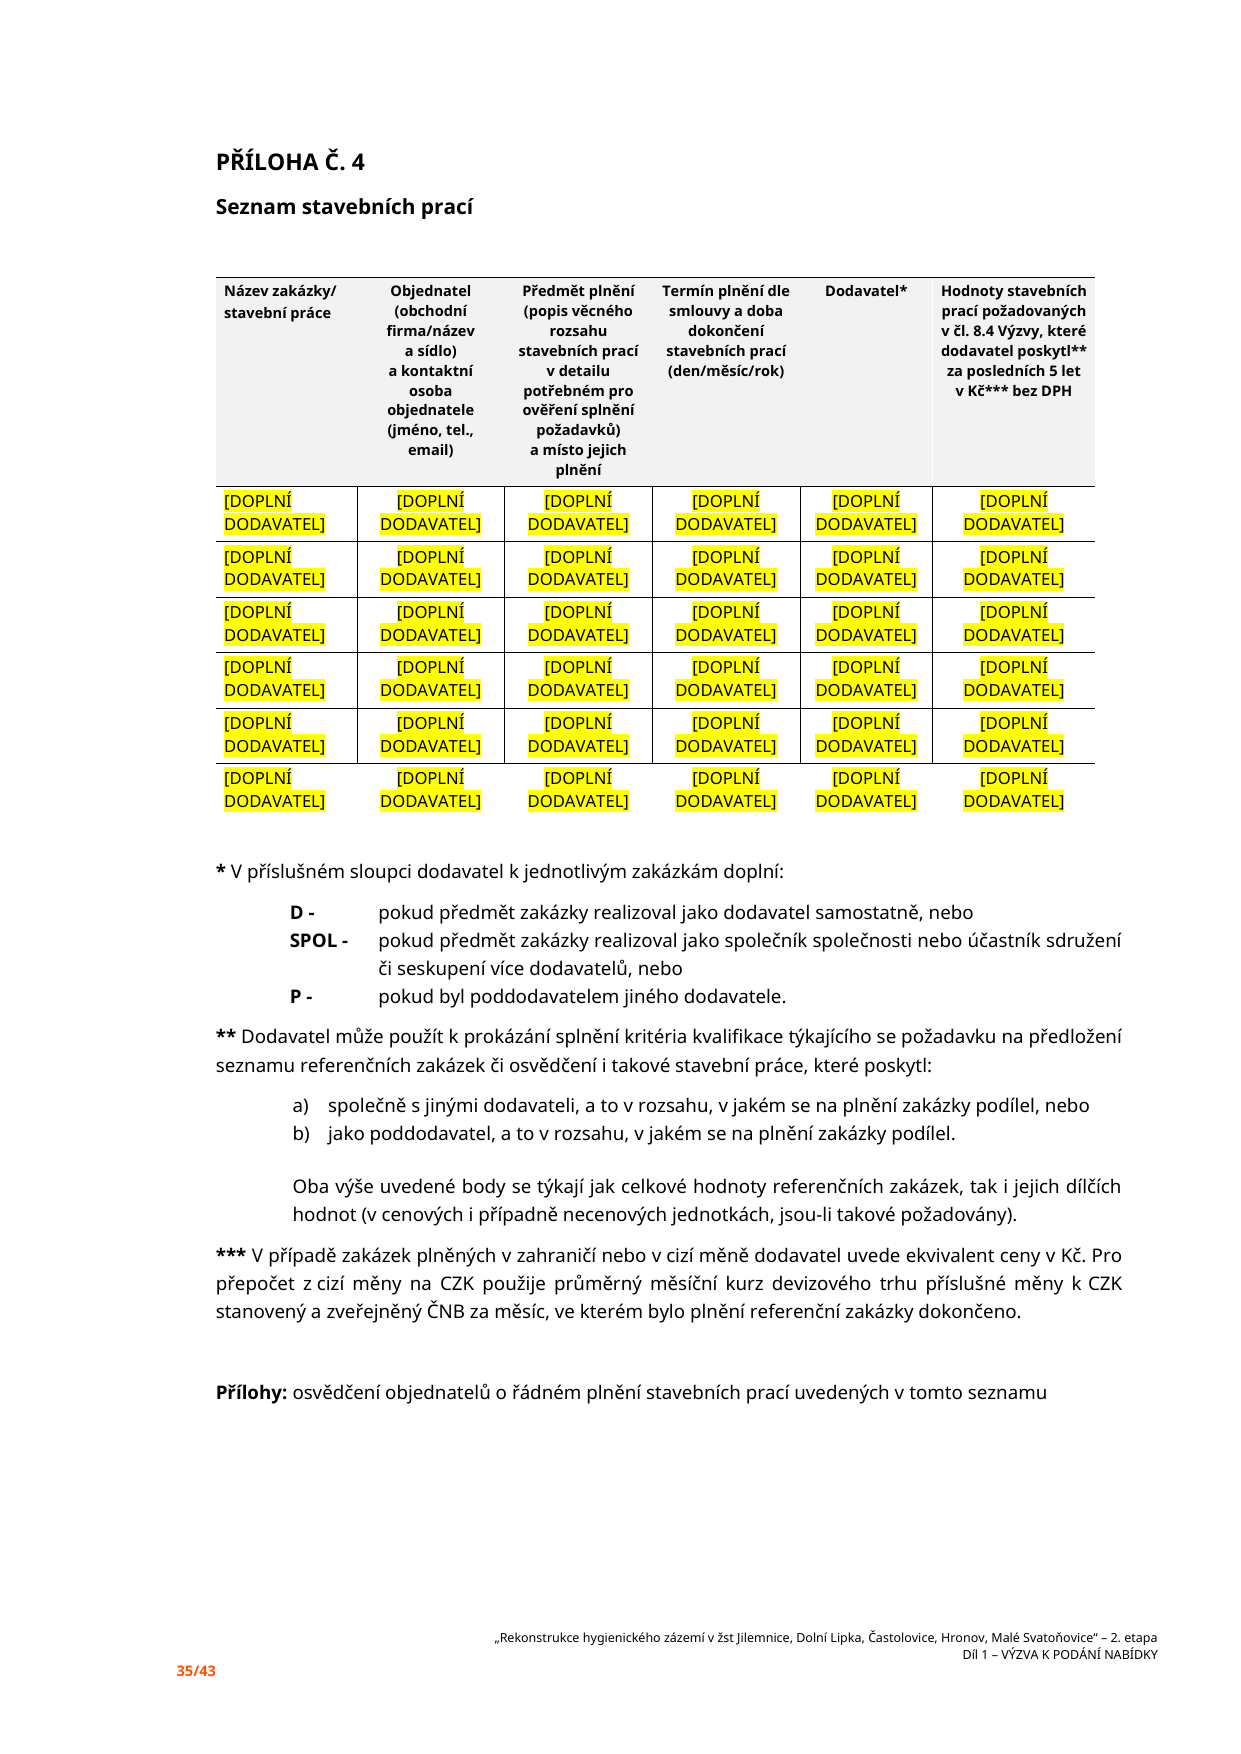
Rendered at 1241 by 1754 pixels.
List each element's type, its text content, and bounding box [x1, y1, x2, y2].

table_cell [DOPLNÍ DODAVATEL] [504, 764, 652, 818]
table_cell [DOPLNÍ DODAVATEL] [801, 487, 932, 541]
table_cell [DOPLNÍ DODAVATEL] [216, 764, 357, 818]
table_cell [DOPLNÍ DODAVATEL] [505, 709, 652, 763]
table_cell [DOPLNÍ DODAVATEL] [653, 487, 800, 541]
text SPOL - pokud předmět zakázky realizoval jako společník společnosti nebo účastník sdružení či seskupení více dodavatelů, nebo [289, 927, 1122, 981]
table_cell [DOPLNÍ DODAVATEL] [801, 598, 932, 652]
table_cell [DOPLNÍ DODAVATEL] [216, 653, 357, 707]
table_cell [DOPLNÍ DODAVATEL] [505, 487, 652, 541]
table_cell [DOPLNÍ DODAVATEL] [933, 598, 1095, 652]
table_header Dodavatel* [800, 278, 932, 486]
text Seznam stavebních prací [216, 192, 1122, 221]
text *** V případě zakázek plněných v zahraničí nebo v cizí měně dodavatel uvede ekvivalent ceny v Kč. Pro přepočet z cizí měny na CZK použije průměrný měsíční kurz devizového trhu příslušné měny k CZK stanovený a zveřejněný ČNB za měsíc, ve kterém bylo plnění referenční zakázky dokončeno. [216, 1242, 1122, 1323]
text ** Dodavatel může použít k prokázání splnění kritéria kvalifikace týkajícího se požadavku na předložení seznamu referenčních zakázek či osvědčení i takové stavební práce, které poskytl: [216, 1024, 1122, 1077]
table_cell [DOPLNÍ DODAVATEL] [358, 487, 504, 541]
table_cell [DOPLNÍ DODAVATEL] [216, 487, 357, 541]
table_cell [DOPLNÍ DODAVATEL] [933, 542, 1095, 597]
table_cell [DOPLNÍ DODAVATEL] [505, 598, 652, 652]
table_cell [DOPLNÍ DODAVATEL] [652, 764, 800, 818]
table_cell [DOPLNÍ DODAVATEL] [801, 653, 932, 707]
table_cell [DOPLNÍ DODAVATEL] [505, 653, 652, 707]
table_cell [DOPLNÍ DODAVATEL] [933, 653, 1095, 707]
table_cell [DOPLNÍ DODAVATEL] [801, 542, 932, 597]
table_cell [DOPLNÍ DODAVATEL] [357, 764, 504, 818]
text Příloha č. 4 [216, 146, 1122, 177]
table_header Název zakázky/ stavební práce [216, 278, 357, 486]
table_cell [DOPLNÍ DODAVATEL] [358, 709, 504, 763]
table_header Předmět plnění (popis věcného rozsahu stavebních prací v detailu potřebném pro ověření splnění požadavků) a místo jejich plnění [504, 278, 652, 486]
table_cell [DOPLNÍ DODAVATEL] [800, 764, 932, 818]
text Oba výše uvedené body se týkají jak celkové hodnoty referenčních zakázek, tak i jejich dílčích hodnot (v cenových i případně necenových jednotkách, jsou-li takové požadovány). [292, 1173, 1122, 1227]
table_header Objednatel (obchodní firma/název a sídlo) a kontaktní osoba objednatele (jméno, tel., email) [357, 278, 504, 486]
table_cell [DOPLNÍ DODAVATEL] [358, 542, 504, 597]
table_cell [DOPLNÍ DODAVATEL] [216, 598, 357, 652]
table_cell [DOPLNÍ DODAVATEL] [653, 542, 800, 597]
text P - pokud byl poddodavatelem jiného dodavatele. [289, 983, 1122, 1009]
list jako poddodavatel, a to v rozsahu, v jakém se na plnění zakázky podílel. [292, 1120, 1122, 1146]
table_header Hodnoty stavebních prací požadovaných v čl. 8.4 Výzvy, které dodavatel poskytl** za posledních 5 let v Kč*** bez DPH [933, 278, 1095, 486]
table_cell [DOPLNÍ DODAVATEL] [933, 487, 1095, 541]
text * V příslušném sloupci dodavatel k jednotlivým zakázkám doplní: [216, 859, 1122, 884]
table_cell [DOPLNÍ DODAVATEL] [653, 653, 800, 707]
table_cell [DOPLNÍ DODAVATEL] [653, 598, 800, 652]
table_cell [DOPLNÍ DODAVATEL] [933, 764, 1095, 818]
table_cell [DOPLNÍ DODAVATEL] [801, 709, 932, 763]
table_cell [DOPLNÍ DODAVATEL] [358, 653, 504, 707]
table_cell [DOPLNÍ DODAVATEL] [933, 709, 1095, 763]
table_cell [DOPLNÍ DODAVATEL] [216, 709, 357, 763]
table_cell [DOPLNÍ DODAVATEL] [505, 542, 652, 597]
table_header Termín plnění dle smlouvy a doba dokončení stavebních prací (den/měsíc/rok) [652, 278, 800, 486]
text D - pokud předmět zakázky realizoval jako dodavatel samostatně, nebo [289, 899, 1122, 925]
table_cell [DOPLNÍ DODAVATEL] [216, 542, 357, 597]
table_cell [DOPLNÍ DODAVATEL] [653, 709, 800, 763]
table_cell [DOPLNÍ DODAVATEL] [358, 598, 504, 652]
text Přílohy: osvědčení objednatelů o řádném plnění stavebních prací uvedených v tomto seznamu [216, 1379, 1122, 1404]
list společně s jinými dodavateli, a to v rozsahu, v jakém se na plnění zakázky podílel, nebo [292, 1092, 1122, 1118]
